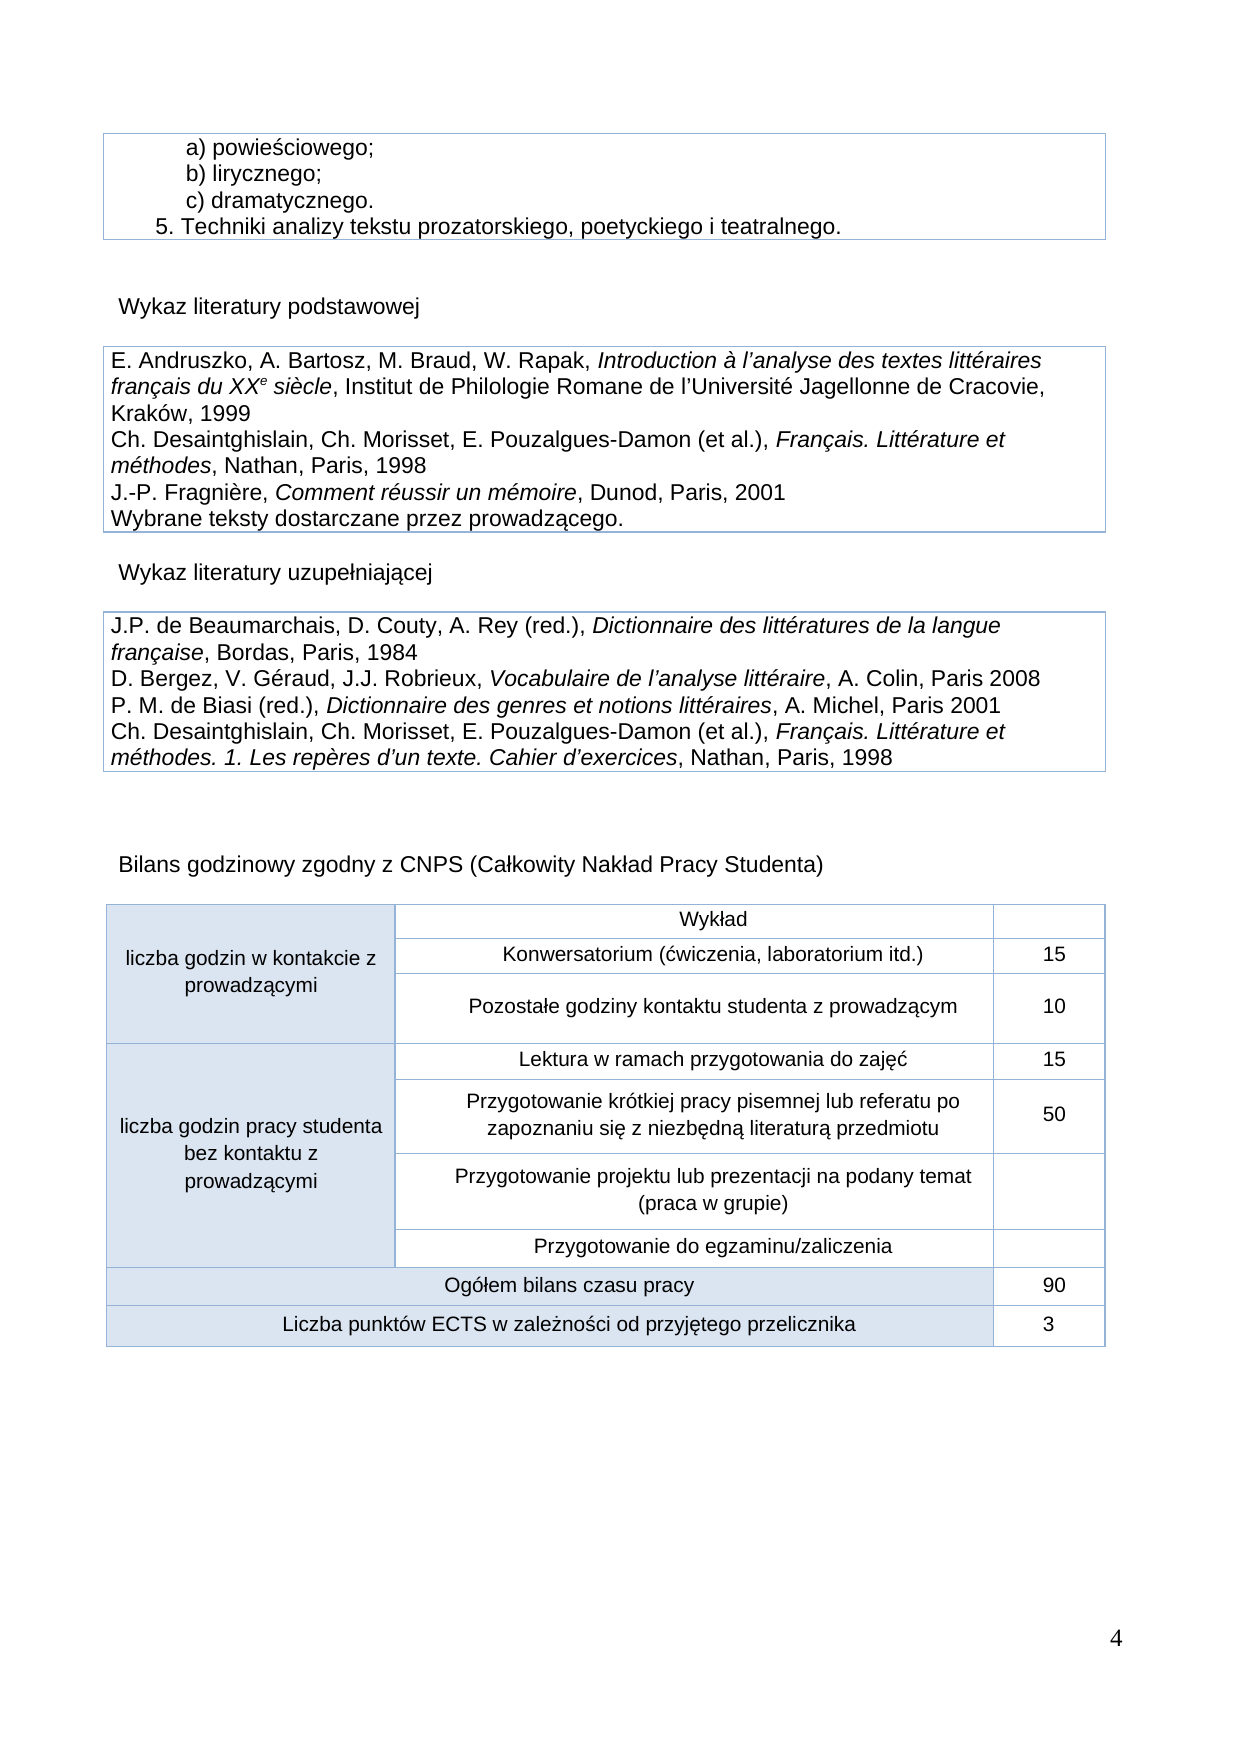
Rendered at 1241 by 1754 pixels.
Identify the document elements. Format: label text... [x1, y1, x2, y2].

table_cell 90 [994, 1268, 1104, 1305]
table_cell 15 [994, 1044, 1104, 1079]
table_cell liczba godzin pracy studenta bez kontaktu z prowadzącymi [107, 1044, 394, 1267]
table_header liczba godzin w kontakcie z prowadzącymi [107, 905, 394, 1043]
table_cell Liczba punktów ECTS w zależności od przyjętego przelicznika [107, 1306, 993, 1346]
table_cell Przygotowanie krótkiej pracy pisemnej lub referatu po zapoznaniu się z niezbędną literaturą przedmiotu [396, 1080, 993, 1153]
table_cell Przygotowanie do egzaminu/zaliczenia [396, 1230, 993, 1267]
table_cell 10 [994, 974, 1104, 1043]
table_cell Pozostałe godziny kontaktu studenta z prowadzącym [396, 974, 993, 1043]
table_cell Przygotowanie projektu lub prezentacji na podany temat (praca w grupie) [396, 1154, 993, 1229]
text Wykaz literatury podstawowej [118, 293, 1122, 319]
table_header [104, 134, 1105, 239]
text Bilans godzinowy zgodny z CNPS (Całkowity Nakład Pracy Studenta) [118, 851, 1122, 877]
table_cell Lektura w ramach przygotowania do zajęć [396, 1044, 993, 1079]
table_cell [994, 1154, 1104, 1229]
table_header J.P. de Beaumarchais, D. Couty, A. Rey (red.), Dictionnaire des littératures de la langue française, Bordas, Paris, 1984 D. Bergez, V. Géraud, J.J. Robrieux, Vocabulaire de l’analyse littéraire, A. Colin, Paris 2008 P. M. de Biasi (red.), Dictionnaire des genres et notions littéraires, A. Michel, Paris 2001 Ch. Desaintghislain, Ch. Morisset, E. Pouzalgues-Damon (et al.), Français. Littérature et méthodes. 1. Les repères d’un texte. Cahier d’exercices, Nathan, Paris, 1998 [104, 613, 1105, 771]
table_cell 50 [994, 1080, 1104, 1153]
table_cell Ogółem bilans czasu pracy [107, 1268, 993, 1305]
table_cell 3 [994, 1306, 1104, 1346]
text Wykaz literatury uzupełniającej [118, 559, 1122, 585]
table_cell [994, 1230, 1104, 1267]
table_header E. Andruszko, A. Bartosz, M. Braud, W. Rapak, Introduction à l’analyse des textes littéraires français du XXe siècle, Institut de Philologie Romane de l’Université Jagellonne de Cracovie, Kraków, 1999 Ch. Desaintghislain, Ch. Morisset, E. Pouzalgues-Damon (et al.), Français. Littérature et méthodes, Nathan, Paris, 1998 J.-P. Fragnière, Comment réussir un mémoire, Dunod, Paris, 2001 Wybrane teksty dostarczane przez prowadzącego. [104, 347, 1105, 531]
table_header Wykład [396, 905, 993, 938]
table_cell Konwersatorium (ćwiczenia, laboratorium itd.) [396, 939, 993, 973]
table_cell 15 [994, 939, 1104, 973]
table_header [994, 905, 1104, 938]
